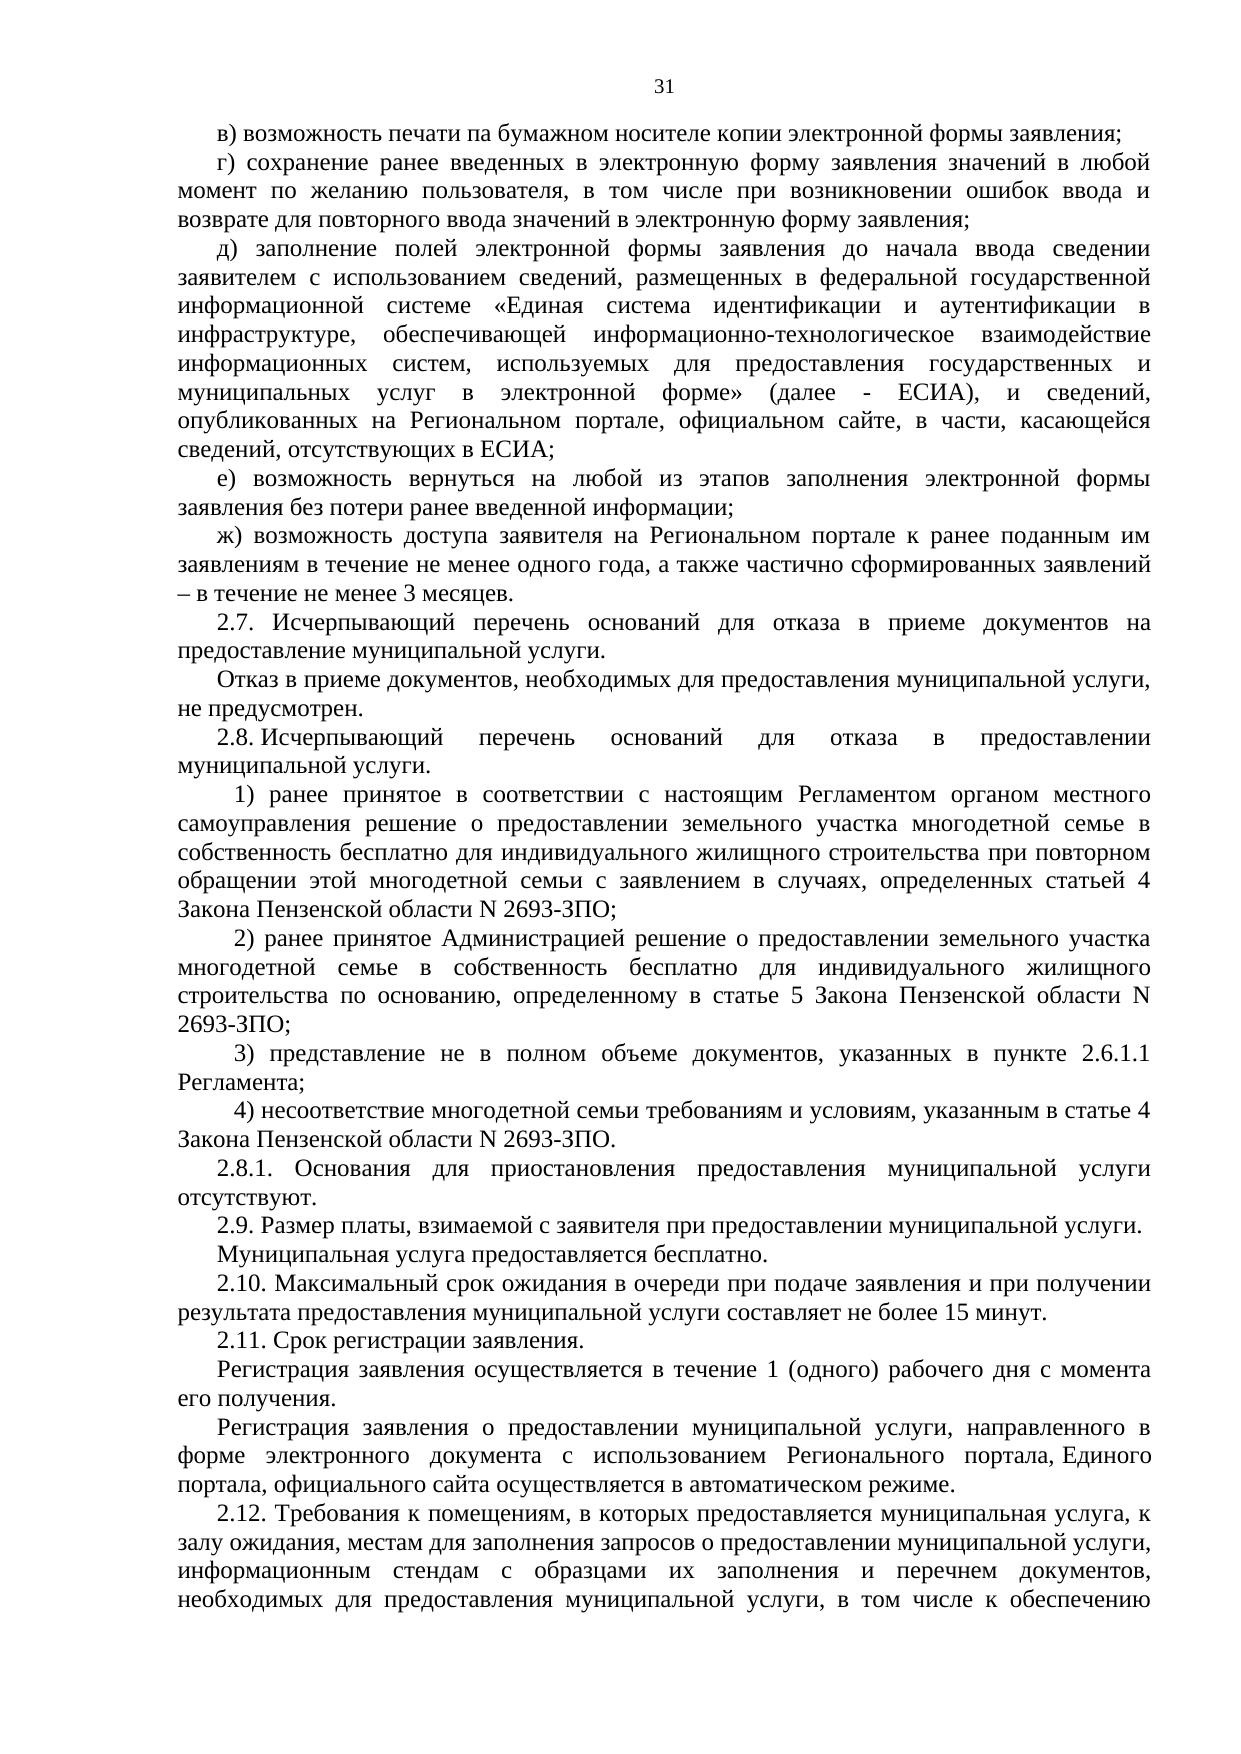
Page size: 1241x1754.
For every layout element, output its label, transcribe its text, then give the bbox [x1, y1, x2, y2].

text ж) возможность доступа заявителя на Региональном портале к ранее поданным им заявлениям в течение не менее одного года, а также частично сформированных заявлений – в течение не менее 3 месяцев. [177, 521, 1152, 607]
text д) заполнение полей электронной формы заявления до начала ввода сведении заявителем с использованием сведений, размещенных в федеральной государственной информационной системе «Единая система идентификации и аутентификации в инфраструктуре, обеспечивающей информационно-технологическое взаимодействие информационных систем, используемых для предоставления государственных и муниципальных услуг в электронной форме» (далее - ЕСИА), и сведений, опубликованных на Региональном портале, официальном сайте, в части, касающейся сведений, отсутствующих в ЕСИА; [177, 233, 1152, 463]
text 2.8.1. Основания для приостановления предоставления муниципальной услуги отсутствуют. [177, 1153, 1152, 1211]
text 2.11. Срок регистрации заявления. [177, 1326, 1152, 1354]
text 3) представление не в полном объеме документов, указанных в пункте 2.6.1.1 Регламента; [177, 1038, 1152, 1096]
text е) возможность вернуться на любой из этапов заполнения электронной формы заявления без потери ранее введенной информации; [177, 463, 1152, 521]
text Регистрация заявления о предоставлении муниципальной услуги, направленного в форме электронного документа с использованием Регионального портала, Единого портала, официального сайта осуществляется в автоматическом режиме. [177, 1412, 1152, 1498]
text г) сохранение ранее введенных в электронную форму заявления значений в любой момент по желанию пользователя, в том числе при возникновении ошибок ввода и возврате для повторного ввода значений в электронную форму заявления; [177, 147, 1152, 233]
text 2.7. Исчерпывающий перечень оснований для отказа в приеме документов на предоставление муниципальной услуги. [177, 607, 1152, 664]
text 2) ранее принятое Администрацией решение о предоставлении земельного участка многодетной семье в собственность бесплатно для индивидуального жилищного строительства по основанию, определенному в статье 5 Закона Пензенской области N 2693-ЗПО; [177, 923, 1152, 1038]
text 2.8. Исчерпывающий перечень оснований для отказа в предоставлении муниципальной услуги. [177, 722, 1152, 779]
text Муниципальная услуга предоставляется бесплатно. [177, 1239, 1152, 1268]
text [177, 1498, 1152, 1613]
text 1) ранее принятое в соответствии с настоящим Регламентом органом местного самоуправления решение о предоставлении земельного участка многодетной семье в собственность бесплатно для индивидуального жилищного строительства при повторном обращении этой многодетной семьи с заявлением в случаях, определенных статьей 4 Закона Пензенской области N 2693-ЗПО; [177, 779, 1152, 923]
text 2.10. Максимальный срок ожидания в очереди при подаче заявления и при получении результата предоставления муниципальной услуги составляет не более 15 минут. [177, 1268, 1152, 1326]
text в) возможность печати па бумажном носителе копии электронной формы заявления; [177, 118, 1152, 147]
text 2.9. Размер платы, взимаемой с заявителя при предоставлении муниципальной услуги. [177, 1211, 1152, 1239]
text Регистрация заявления осуществляется в течение 1 (одного) рабочего дня с момента его получения. [177, 1354, 1152, 1412]
text Отказ в приеме документов, необходимых для предоставления муниципальной услуги, не предусмотрен. [177, 664, 1152, 722]
text 4) несоответствие многодетной семьи требованиям и условиям, указанным в статье 4 Закона Пензенской области N 2693-ЗПО. [177, 1096, 1152, 1153]
